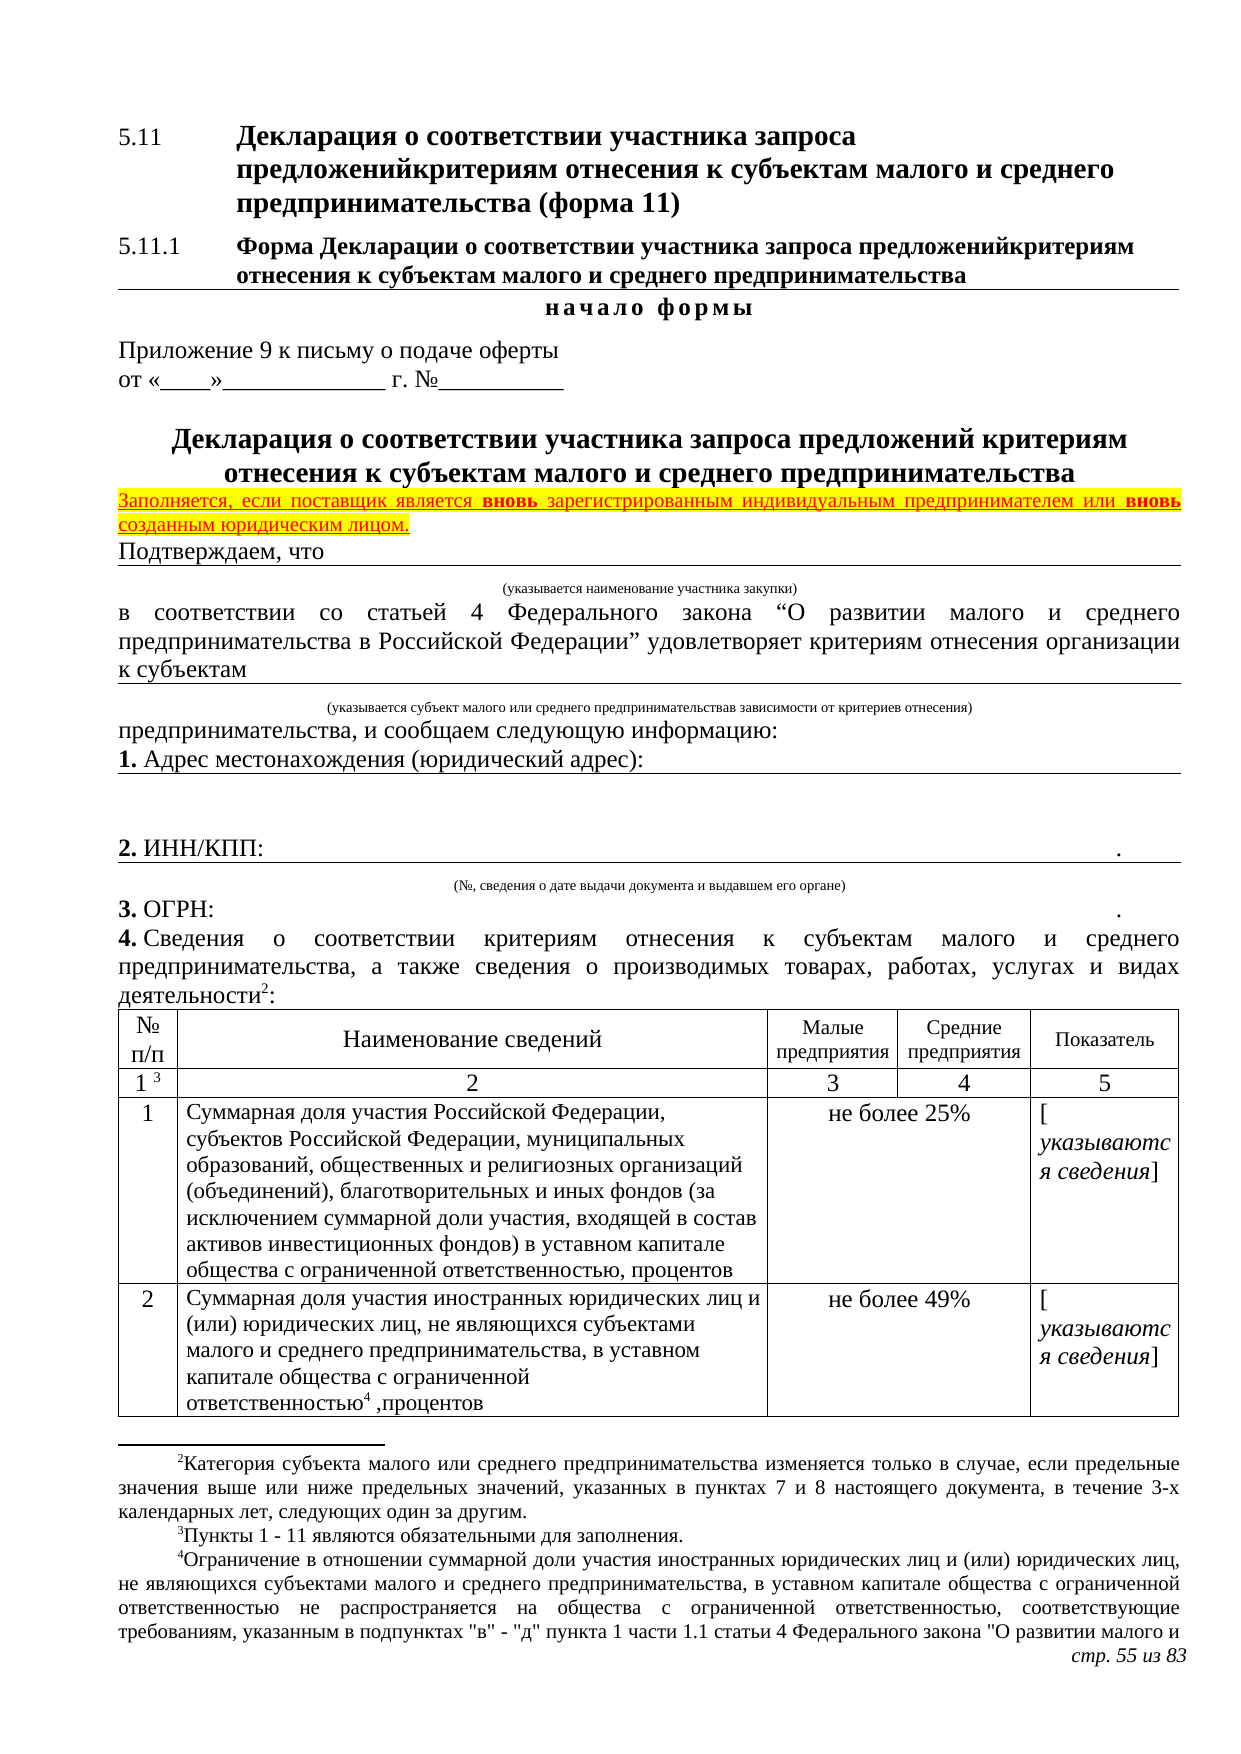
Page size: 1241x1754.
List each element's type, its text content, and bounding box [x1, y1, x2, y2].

text (указывается субъект малого или среднего предпринимательствав зависимости от критериев отнесения) [118, 684, 1181, 715]
table_header Малые предприятия [768, 1010, 897, 1067]
table_cell 1 [119, 1069, 177, 1097]
table_cell 2 [119, 1284, 177, 1416]
text 1. Адрес местонахождения (юридический адрес): [118, 744, 1181, 773]
table_header Средние предприятия [898, 1010, 1030, 1067]
text Приложение 9 к письму о подаче оферты от «____»_____________ г. №__________ [118, 335, 1181, 392]
list Форма Декларации о соответствии участника запроса предложенийкритериям отнесения к субъектам малого и среднего предпринимательства [118, 231, 1181, 289]
table_cell Суммарная доля участия иностранных юридических лиц и (или) юридических лиц, не являющихся субъектами малого и среднего предпринимательства, в уставном капитале общества с ограниченной ответственностью ,процентов [178, 1284, 767, 1416]
table_cell Суммарная доля участия Российской Федерации, субъектов Российской Федерации, муниципальных образований, общественных и религиозных организаций (объединений), благотворительных и иных фондов (за исключением суммарной доли участия, входящей в состав активов инвестиционных фондов) в уставном капитале общества с ограниченной ответственностью, процентов [178, 1098, 767, 1283]
text предпринимательства, и сообщаем следующую информацию: [118, 715, 1181, 744]
table_cell [указываются сведения] [1031, 1098, 1178, 1283]
table_cell 2 [178, 1069, 767, 1097]
text 2. ИНН/КПП: . [118, 833, 1181, 862]
text в соответствии со статьей 4 Федерального закона “О развитии малого и среднего предпринимательства в Российской Федерации” удовлетворяет критериям отнесения организации к субъектам [118, 597, 1181, 683]
table_cell 3 [768, 1069, 897, 1097]
text 4. Сведения о соответствии критериям отнесения к субъектам малого и среднего предпринимательства, а также сведения о производимых товарах, работах, услугах и видах деятельности: [118, 923, 1181, 1009]
table_header Показатель [1031, 1010, 1178, 1067]
subtitle Декларация о соответствии участника запроса предложенийкритериям отнесения к субъектам малого и среднего предпринимательства (форма 11) [118, 118, 1181, 219]
text (указывается наименование участника закупки) [118, 566, 1181, 597]
table_header № п/п [119, 1010, 177, 1067]
table_cell 1 [119, 1098, 177, 1283]
table_cell 5 [1031, 1069, 1178, 1097]
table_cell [1031, 1284, 1178, 1416]
text (№, сведения о дате выдачи документа и выдавшем его органе) [118, 863, 1181, 894]
text 3. ОГРН: . [118, 894, 1181, 923]
table_cell не более 49% [768, 1284, 1030, 1416]
table_header Наименование сведений [178, 1010, 767, 1067]
table_cell не более 25% [768, 1098, 1030, 1283]
table_cell 4 [898, 1069, 1030, 1097]
text Подтверждаем, что [118, 536, 1181, 565]
text начало формы [118, 290, 1179, 321]
text Заполняется, если поставщик является вновь зарегистрированным индивидуальным предпринимателем или вновь созданным юридическим лицом. [118, 512, 1181, 536]
text Декларация о соответствии участника запроса предложений критериям отнесения к субъектам малого и среднего предпринимательства [118, 421, 1181, 488]
